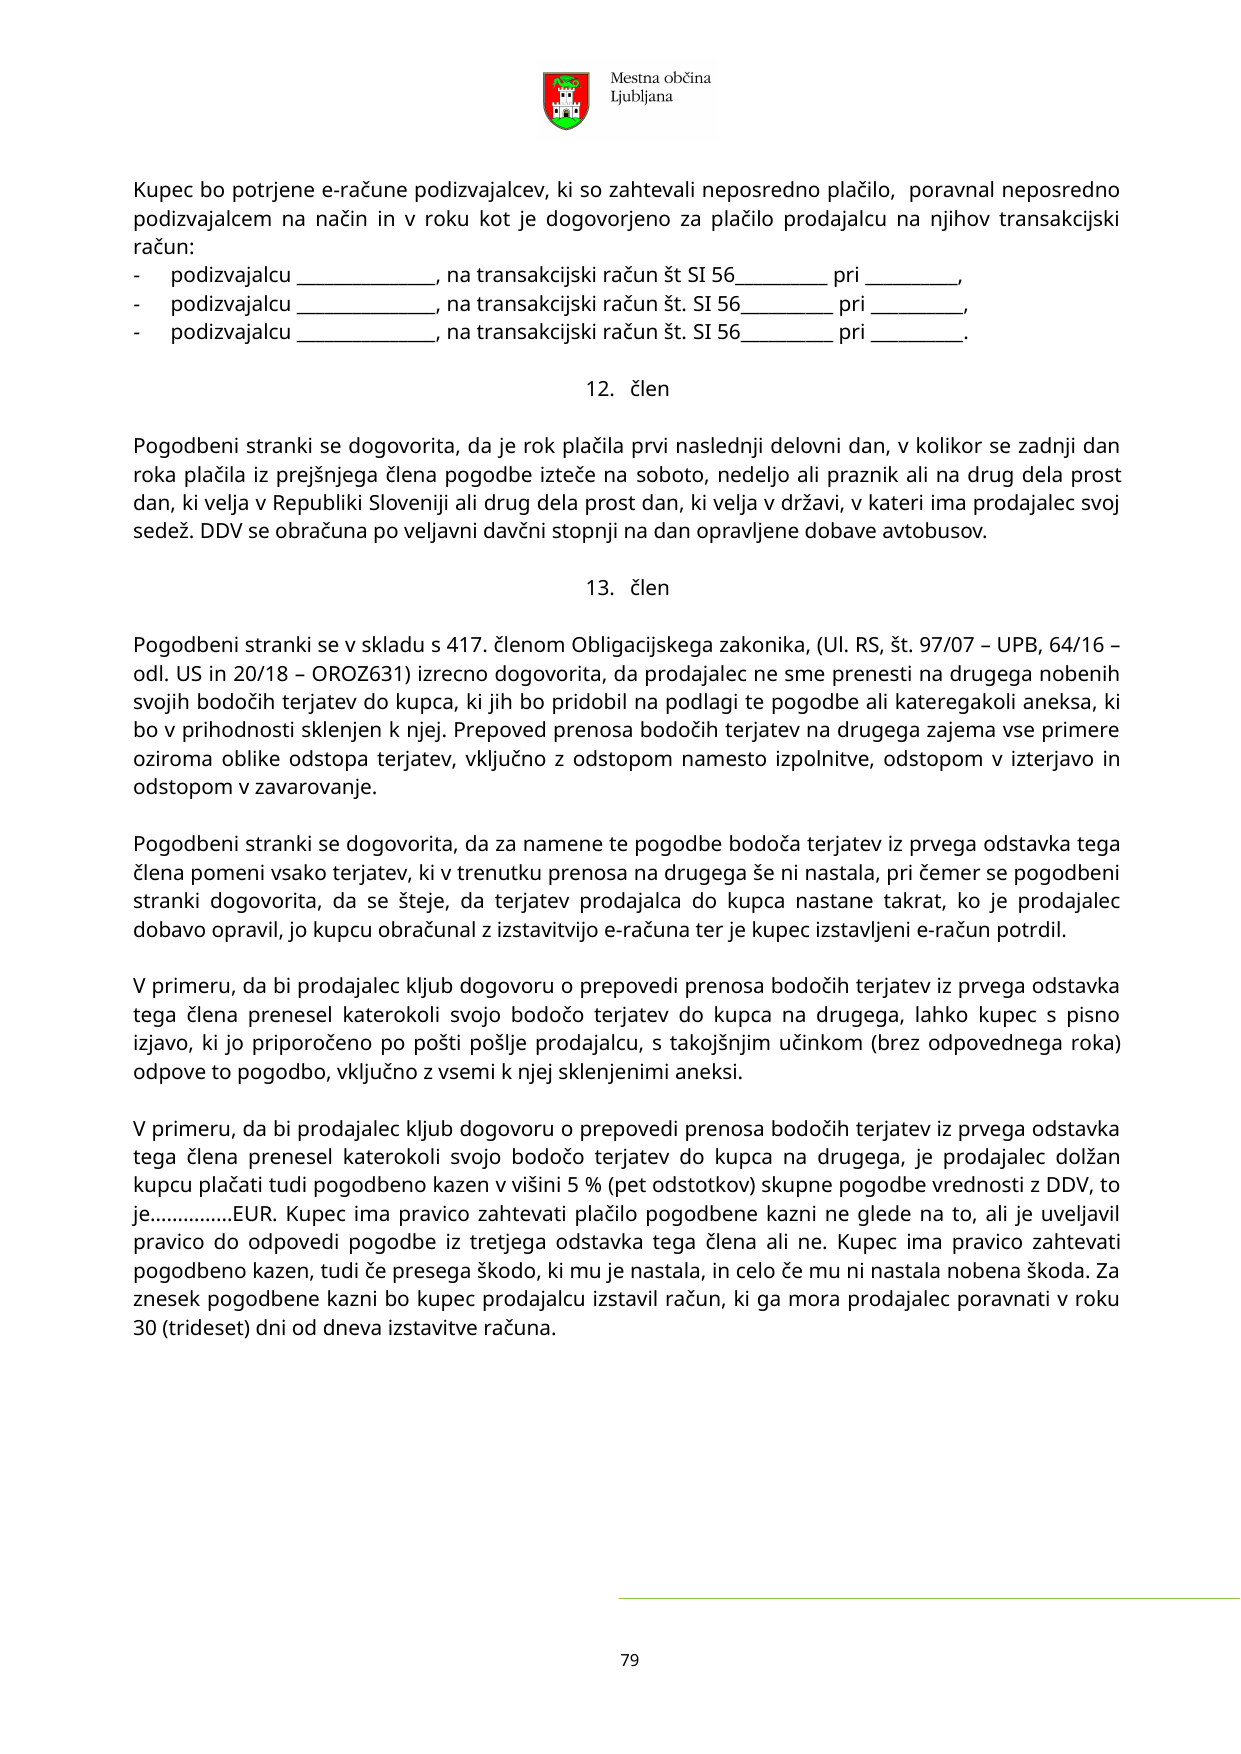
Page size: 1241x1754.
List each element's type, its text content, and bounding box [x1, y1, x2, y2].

text V primeru, da bi prodajalec kljub dogovoru o prepovedi prenosa bodočih terjatev iz prvega odstavka tega člena prenesel katerokoli svojo bodočo terjatev do kupca na drugega, je prodajalec dolžan kupcu plačati tudi pogodbeno kazen v višini 5 % (pet odstotkov) skupne pogodbe vrednosti z DDV, to je……………EUR. Kupec ima pravico zahtevati plačilo pogodbene kazni ne glede na to, ali je uveljavil pravico do odpovedi pogodbe iz tretjega odstavka tega člena ali ne. Kupec ima pravico zahtevati pogodbeno kazen, tudi če presega škodo, ki mu je nastala, in celo če mu ni nastala nobena škoda. Za znesek pogodbene kazni bo kupec prodajalcu izstavil račun, ki ga mora prodajalec poravnati v roku 30 (trideset) dni od dneva izstavitve računa. [133, 1114, 1122, 1341]
text V primeru, da bi prodajalec kljub dogovoru o prepovedi prenosa bodočih terjatev iz prvega odstavka tega člena prenesel katerokoli svojo bodočo terjatev do kupca na drugega, lahko kupec s pisno izjavo, ki jo priporočeno po pošti pošlje prodajalcu, s takojšnjim učinkom (brez odpovednega roka) odpove to pogodbo, vključno z vsemi k njej sklenjenimi aneksi. [133, 972, 1122, 1085]
list Kupec bo potrjene e-račune podizvajalcev, ki so zahtevali neposredno plačilo, poravnal neposredno podizvajalcem na način in v roku kot je dogovorjeno za plačilo prodajalcu na njihov transakcijski račun: [133, 175, 1122, 261]
picture [536, 59, 719, 139]
list podizvajalcu _______________, na transakcijski račun št SI 56__________ pri __________, [133, 261, 1122, 289]
text Pogodbeni stranki se dogovorita, da je rok plačila prvi naslednji delovni dan, v kolikor se zadnji dan roka plačila iz prejšnjega člena pogodbe izteče na soboto, nedeljo ali praznik ali na drug dela prost dan, ki velja v Republiki Sloveniji ali drug dela prost dan, ki velja v državi, v kateri ima prodajalec svoj sedež. DDV se obračuna po veljavni davčni stopnji na dan opravljene dobave avtobusov. [133, 431, 1122, 545]
text Pogodbeni stranki se v skladu s 417. členom Obligacijskega zakonika, (Ul. RS, št. 97/07 – UPB, 64/16 – odl. US in 20/18 – OROZ631) izrecno dogovorita, da prodajalec ne sme prenesti na drugega nobenih svojih bodočih terjatev do kupca, ki jih bo pridobil na podlagi te pogodbe ali kateregakoli aneksa, ki bo v prihodnosti sklenjen k njej. Prepoved prenosa bodočih terjatev na drugega zajema vse primere oziroma oblike odstopa terjatev, vključno z odstopom namesto izpolnitve, odstopom v izterjavo in odstopom v zavarovanje. [133, 630, 1122, 801]
list podizvajalcu _______________, na transakcijski račun št. SI 56__________ pri __________. [133, 317, 1122, 346]
text Pogodbeni stranki se dogovorita, da za namene te pogodbe bodoča terjatev iz prvega odstavka tega člena pomeni vsako terjatev, ki v trenutku prenosa na drugega še ni nastala, pri čemer se pogodbeni stranki dogovorita, da se šteje, da terjatev prodajalca do kupca nastane takrat, ko je prodajalec dobavo opravil, jo kupcu obračunal z izstavitvijo e-računa ter je kupec izstavljeni e-račun potrdil. [133, 829, 1122, 943]
list člen [133, 374, 1122, 403]
list podizvajalcu _______________, na transakcijski račun št. SI 56__________ pri __________, [133, 289, 1122, 317]
list člen [133, 573, 1122, 602]
